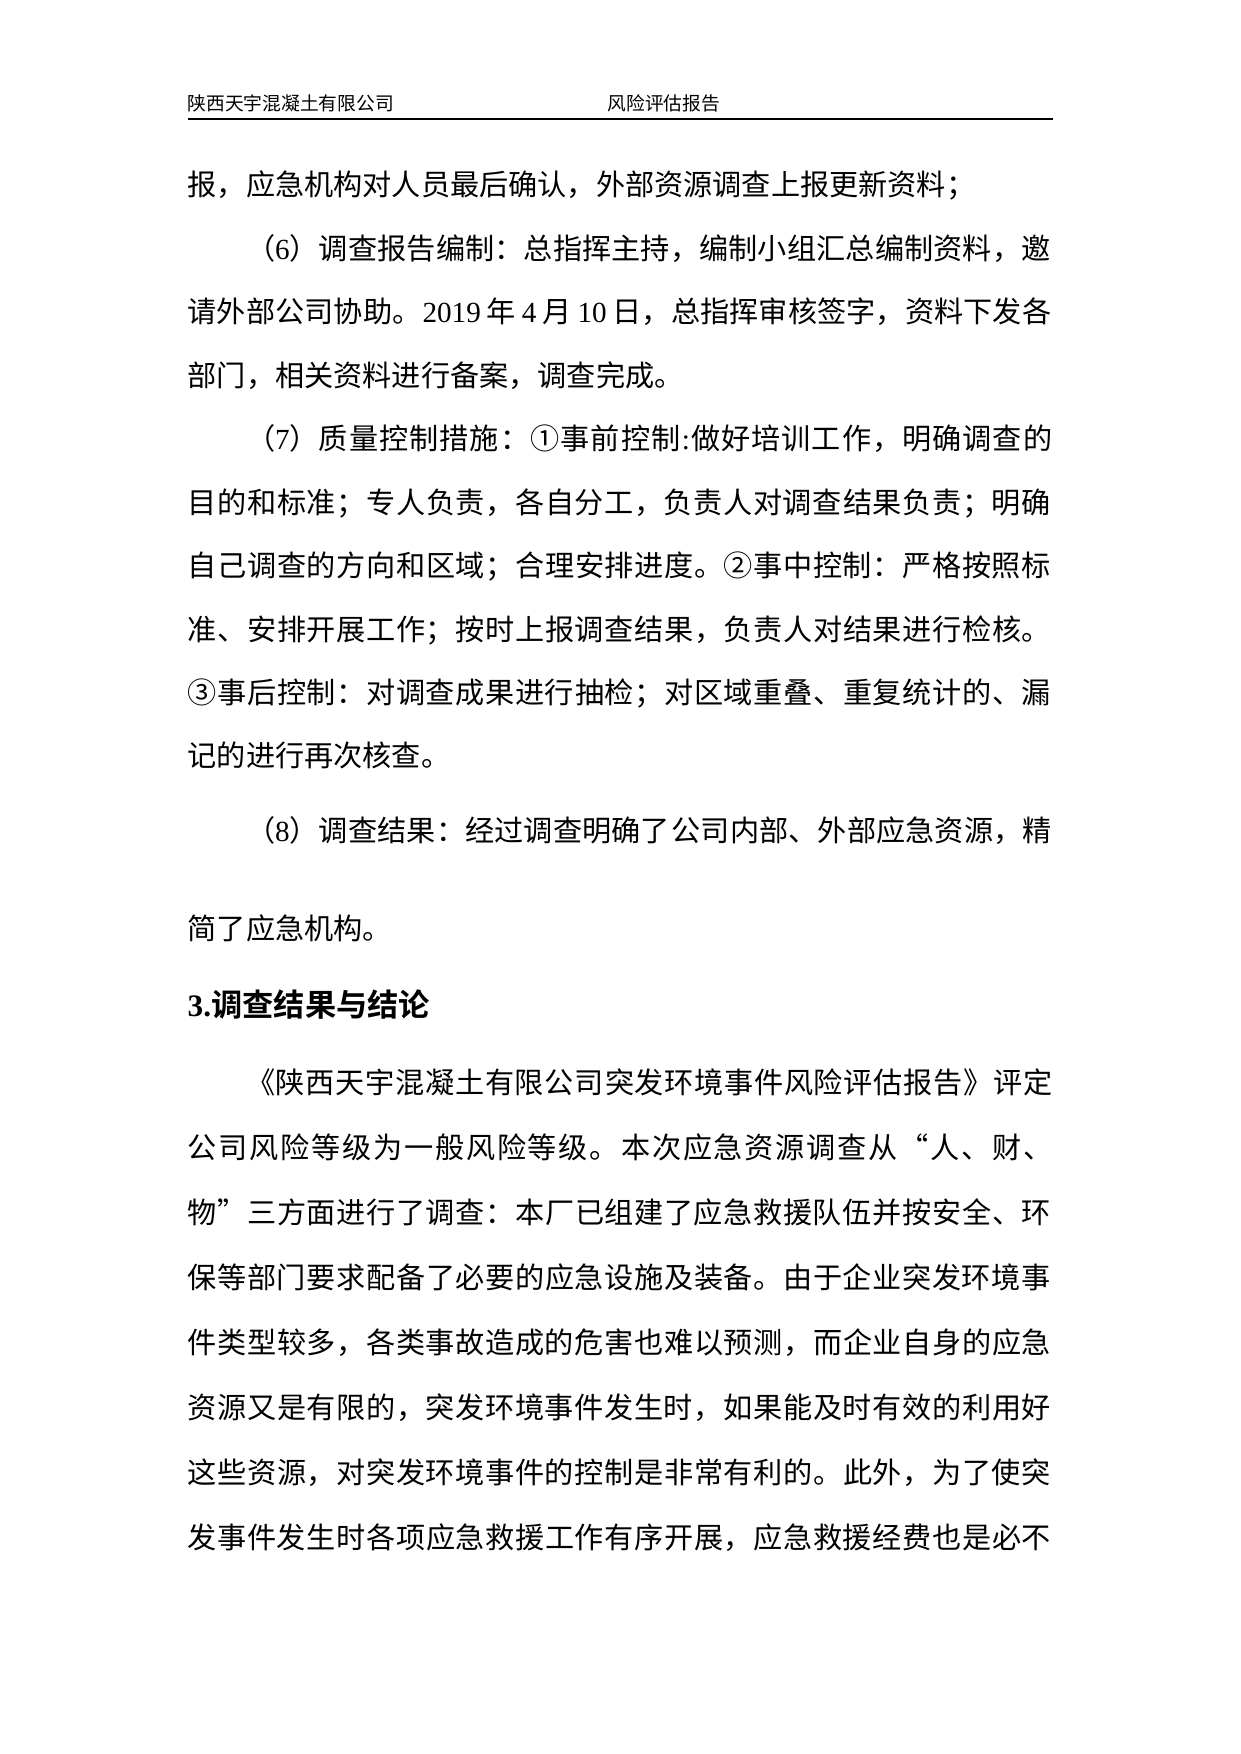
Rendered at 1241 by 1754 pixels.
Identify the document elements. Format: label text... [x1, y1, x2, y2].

text 3.调查结果与结论 [187, 980, 1053, 1025]
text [187, 1048, 1053, 1568]
list 调查报告编制：总指挥主持，编制小组汇总编制资料，邀请外部公司协助。2019年4月10日，总指挥审核签字，资料下发各部门，相关资料进行备案，调查完成。 [187, 225, 1053, 394]
list 调查结果：经过调查明确了公司内部、外部应急资源，精简了应急机构。 [187, 796, 1053, 959]
list 质量控制措施：①事前控制:做好培训工作，明确调查的目的和标准；专人负责，各自分工，负责人对调查结果负责；明确自己调查的方向和区域；合理安排进度。②事中控制：严格按照标准、安排开展工作；按时上报调查结果，负责人对结果进行检核。③事后控制：对调查成果进行抽检；对区域重叠、重复统计的、漏记的进行再次核查。 [187, 416, 1053, 775]
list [187, 162, 1053, 204]
